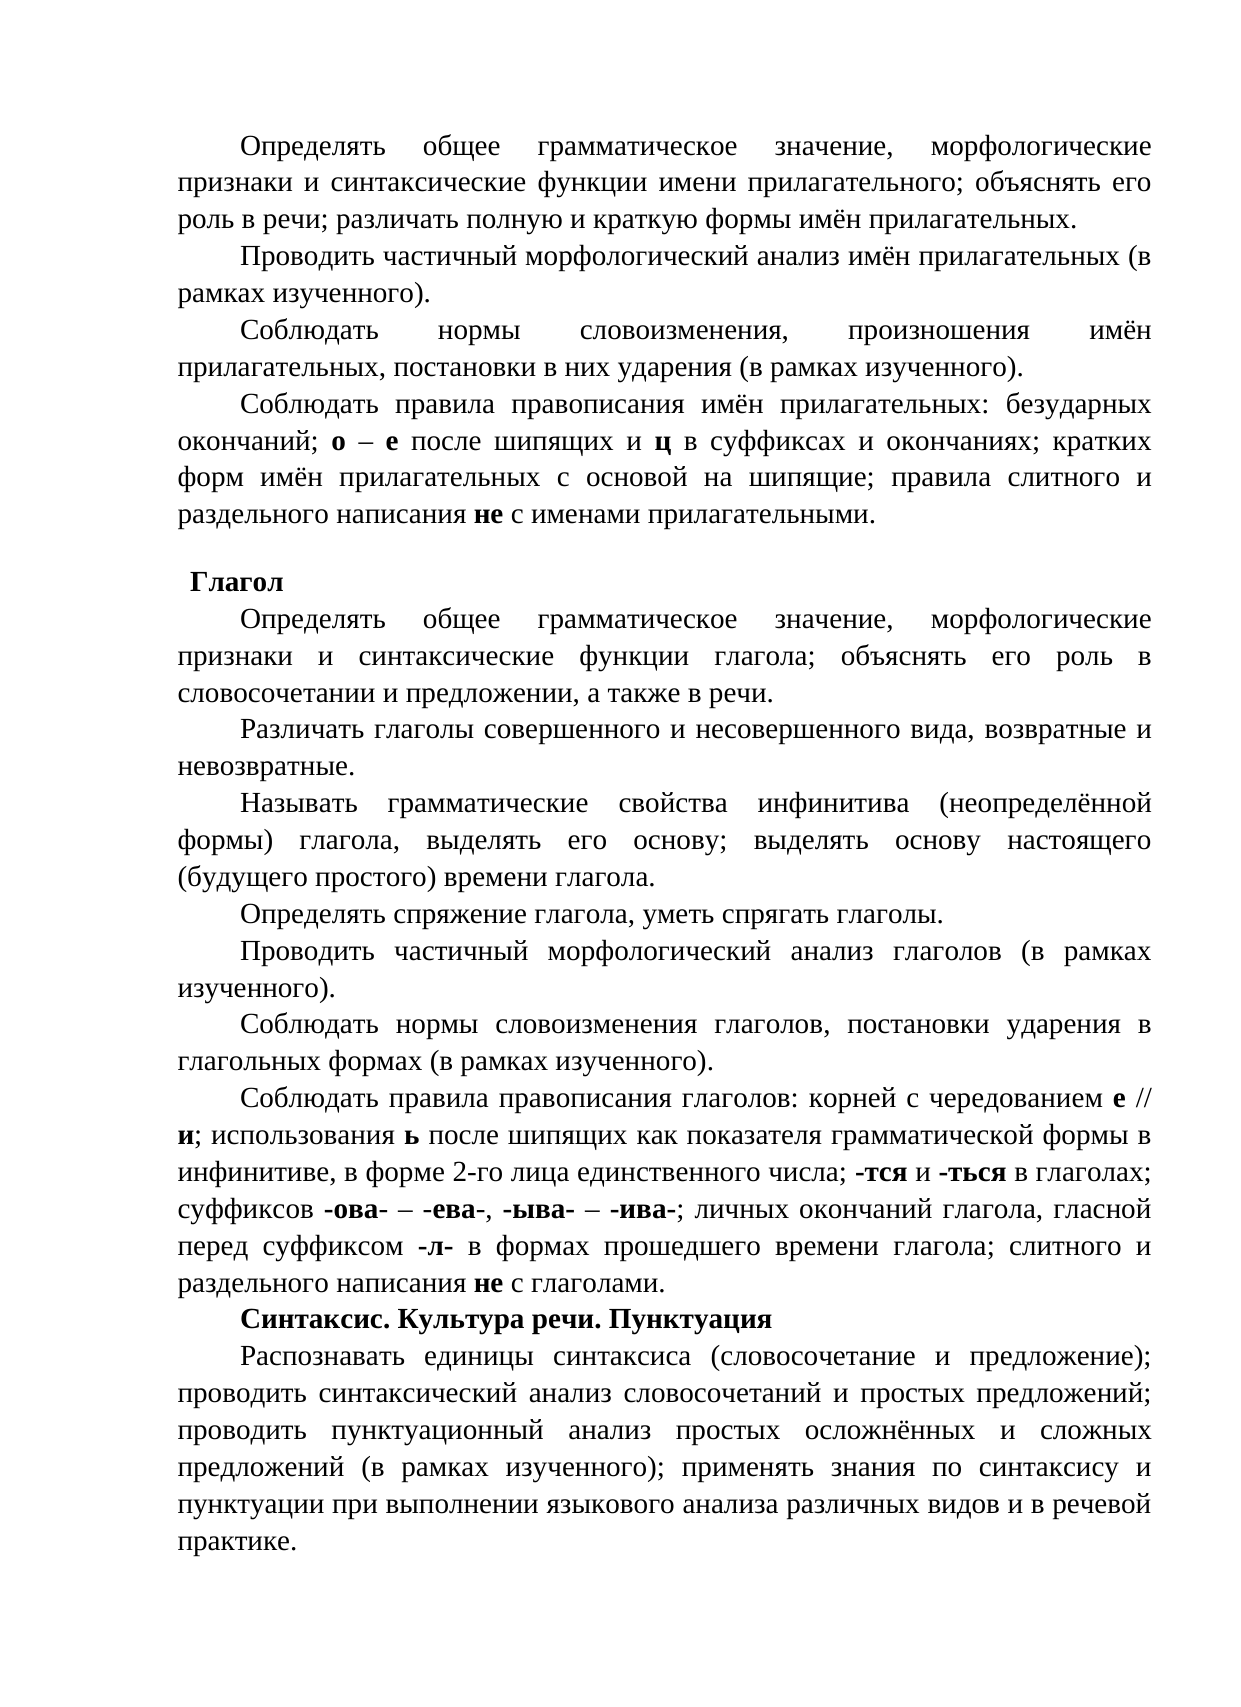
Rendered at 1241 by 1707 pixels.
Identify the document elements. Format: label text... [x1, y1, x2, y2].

text Определять общее грамматическое значение, морфологические признаки и синтаксические функции имени прилагательного; объяснять его роль в речи; различать полную и краткую формы имён прилагательных. [177, 128, 1152, 235]
text Определять спряжение глагола, уметь спрягать глаголы. [177, 896, 1152, 929]
text Определять общее грамматическое значение, морфологические признаки и синтаксические функции глагола; объяснять его роль в словосочетании и предложении, а также в речи. [177, 601, 1152, 708]
text Различать глаголы совершенного и несовершенного вида, возвратные и невозвратные. [177, 712, 1152, 782]
text Проводить частичный морфологический анализ имён прилагательных (в рамках изученного). [177, 238, 1152, 309]
text Называть грамматические свойства инфинитива (неопределённой формы) глагола, выделять его основу; выделять основу настоящего (будущего простого) времени глагола. [177, 785, 1152, 893]
text Соблюдать правила правописания имён прилагательных: безударных окончаний; о – е после шипящих и ц в суффиксах и окончаниях; кратких форм имён прилагательных с основой на шипящие; правила слитного и раздельного написания не с именами прилагательными. [177, 386, 1152, 530]
text Соблюдать правила правописания глаголов: корней с чередованием е // и; использования ь после шипящих как показателя грамматической формы в инфинитиве, в форме 2-го лица единственного числа; -тся и -ться в глаголах; суффиксов -ова- – -ева-, -ыва- – -ива-; личных окончаний глагола, гласной перед суффиксом -л- в формах прошедшего времени глагола; слитного и раздельного написания не с глаголами. [177, 1080, 1152, 1298]
text Проводить частичный морфологический анализ глаголов (в рамках изученного). [177, 933, 1152, 1003]
text Соблюдать нормы словоизменения, произношения имён прилагательных, постановки в них ударения (в рамках изучен­ного). [177, 312, 1152, 382]
text Соблюдать нормы словоизменения глаголов, постановки ударения в глагольных формах (в рамках изученного). [177, 1007, 1152, 1077]
text Синтаксис. Культура речи. Пунктуация [177, 1302, 1152, 1335]
text Глагол [190, 564, 1152, 598]
text Распознавать единицы синтаксиса (словосочетание и предложение); проводить синтаксический анализ словосочетаний и простых предложений; проводить пунктуационный анализ простых осложнённых и сложных предложений (в рамках изученного); применять знания по синтаксису и пунктуации при выполнении языкового анализа различных видов и в речевой практике. [177, 1338, 1152, 1556]
